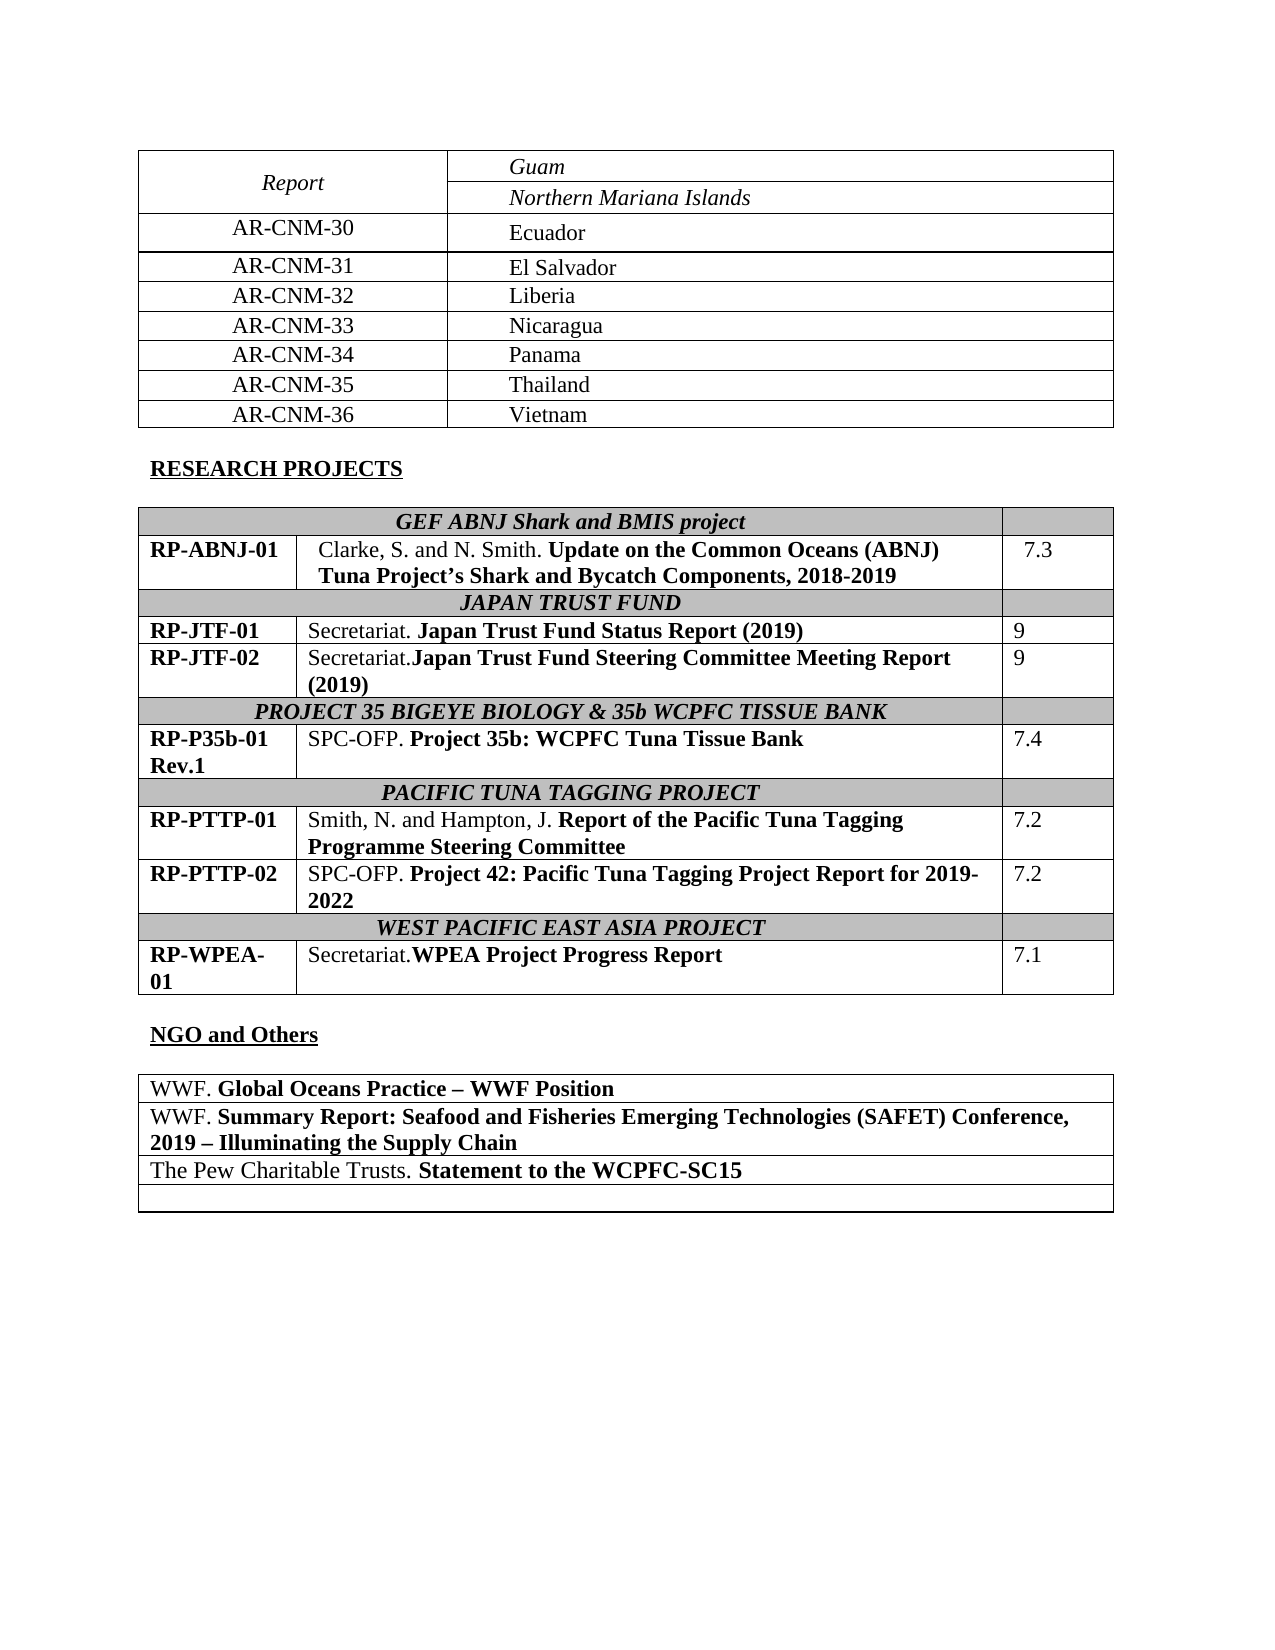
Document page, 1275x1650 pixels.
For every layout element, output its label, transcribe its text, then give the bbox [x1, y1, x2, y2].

table_cell Guam [448, 151, 1113, 181]
text RESEARCH PROJECTS [150, 454, 1125, 481]
table_cell AR-CNM-33 [139, 312, 447, 340]
table_cell AR-CNM-31 [139, 253, 447, 281]
table_cell WEST PACIFIC EAST ASIA PROJECT [139, 914, 1002, 940]
table_cell RP-WPEA-01 [139, 941, 296, 994]
table_cell [139, 1185, 1113, 1211]
table_cell PACIFIC TUNA TAGGING PROJECT [139, 779, 1002, 806]
table_cell The Pew Charitable Trusts. Statement to the WCPFC-SC15 [139, 1156, 1113, 1184]
table_cell AR-CNM-32 [139, 282, 447, 311]
table_cell AR-CNM-30 [139, 214, 447, 251]
table_cell Liberia [448, 282, 1113, 311]
table_cell RP-ABNJ-01 [139, 536, 296, 588]
table_cell [1003, 779, 1113, 806]
table_cell 7.3 [1003, 536, 1113, 588]
table_header [1003, 508, 1113, 535]
table_cell Clarke, S. and N. Smith. Update on the Common Oceans (ABNJ) Tuna Project’s Shark and Bycatch Components, 2018-2019 [297, 536, 1002, 588]
table_cell AR-CNM-36 [139, 401, 447, 427]
table_cell 7.4 [1003, 725, 1113, 778]
table_cell AR-CNM-34 [139, 341, 447, 370]
table_cell RP-P35b-01 Rev.1 [139, 725, 296, 778]
table_cell Ecuador [448, 214, 1113, 251]
table_cell Nicaragua [448, 312, 1113, 340]
table_cell [1003, 914, 1113, 940]
table_cell SPC-OFP. Project 35b: WCPFC Tuna Tissue Bank [297, 725, 1002, 778]
table_cell AR-CNM-35 [139, 371, 447, 400]
table_cell Panama [448, 341, 1113, 370]
table_cell Northern Mariana Islands [448, 182, 1113, 212]
table_cell El Salvador [448, 253, 1113, 281]
table_cell RP-JTF-02 [139, 644, 296, 697]
table_cell 7.2 [1003, 807, 1113, 859]
table_cell 9 [1003, 644, 1113, 697]
table_cell PROJECT 35 BIGEYE BIOLOGY & 35b WCPFC TISSUE BANK [139, 698, 1002, 724]
table_cell Secretariat.Japan Trust Fund Steering Committee Meeting Report (2019) [297, 644, 1002, 697]
table_cell [1003, 698, 1113, 724]
table_cell JAPAN TRUST FUND [139, 590, 1002, 616]
table_cell Secretariat. Japan Trust Fund Status Report (2019) [297, 617, 1002, 643]
table_header WWF. Global Oceans Practice – WWF Position [139, 1075, 1113, 1102]
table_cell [139, 151, 447, 212]
text NGO and Others [150, 1022, 1125, 1048]
table_cell Smith, N. and Hampton, J. Report of the Pacific Tuna Tagging Programme Steering Committee [297, 807, 1002, 859]
table_cell Vietnam [448, 401, 1113, 427]
table_cell RP-PTTP-02 [139, 860, 296, 913]
table_cell WWF. Summary Report: Seafood and Fisheries Emerging Technologies (SAFET) Conference, 2019 – Illuminating the Supply Chain [139, 1103, 1113, 1155]
table_cell 7.1 [1003, 941, 1113, 994]
table_cell RP-PTTP-01 [139, 807, 296, 859]
table_cell SPC-OFP. Project 42: Pacific Tuna Tagging Project Report for 2019-2022 [297, 860, 1002, 913]
table_cell Secretariat.WPEA Project Progress Report [297, 941, 1002, 994]
table_cell Thailand [448, 371, 1113, 400]
table_cell RP-JTF-01 [139, 617, 296, 643]
table_header GEF ABNJ Shark and BMIS project [139, 508, 1002, 535]
table_cell [1003, 590, 1113, 616]
table_cell 7.2 [1003, 860, 1113, 913]
table_cell 9 [1003, 617, 1113, 643]
